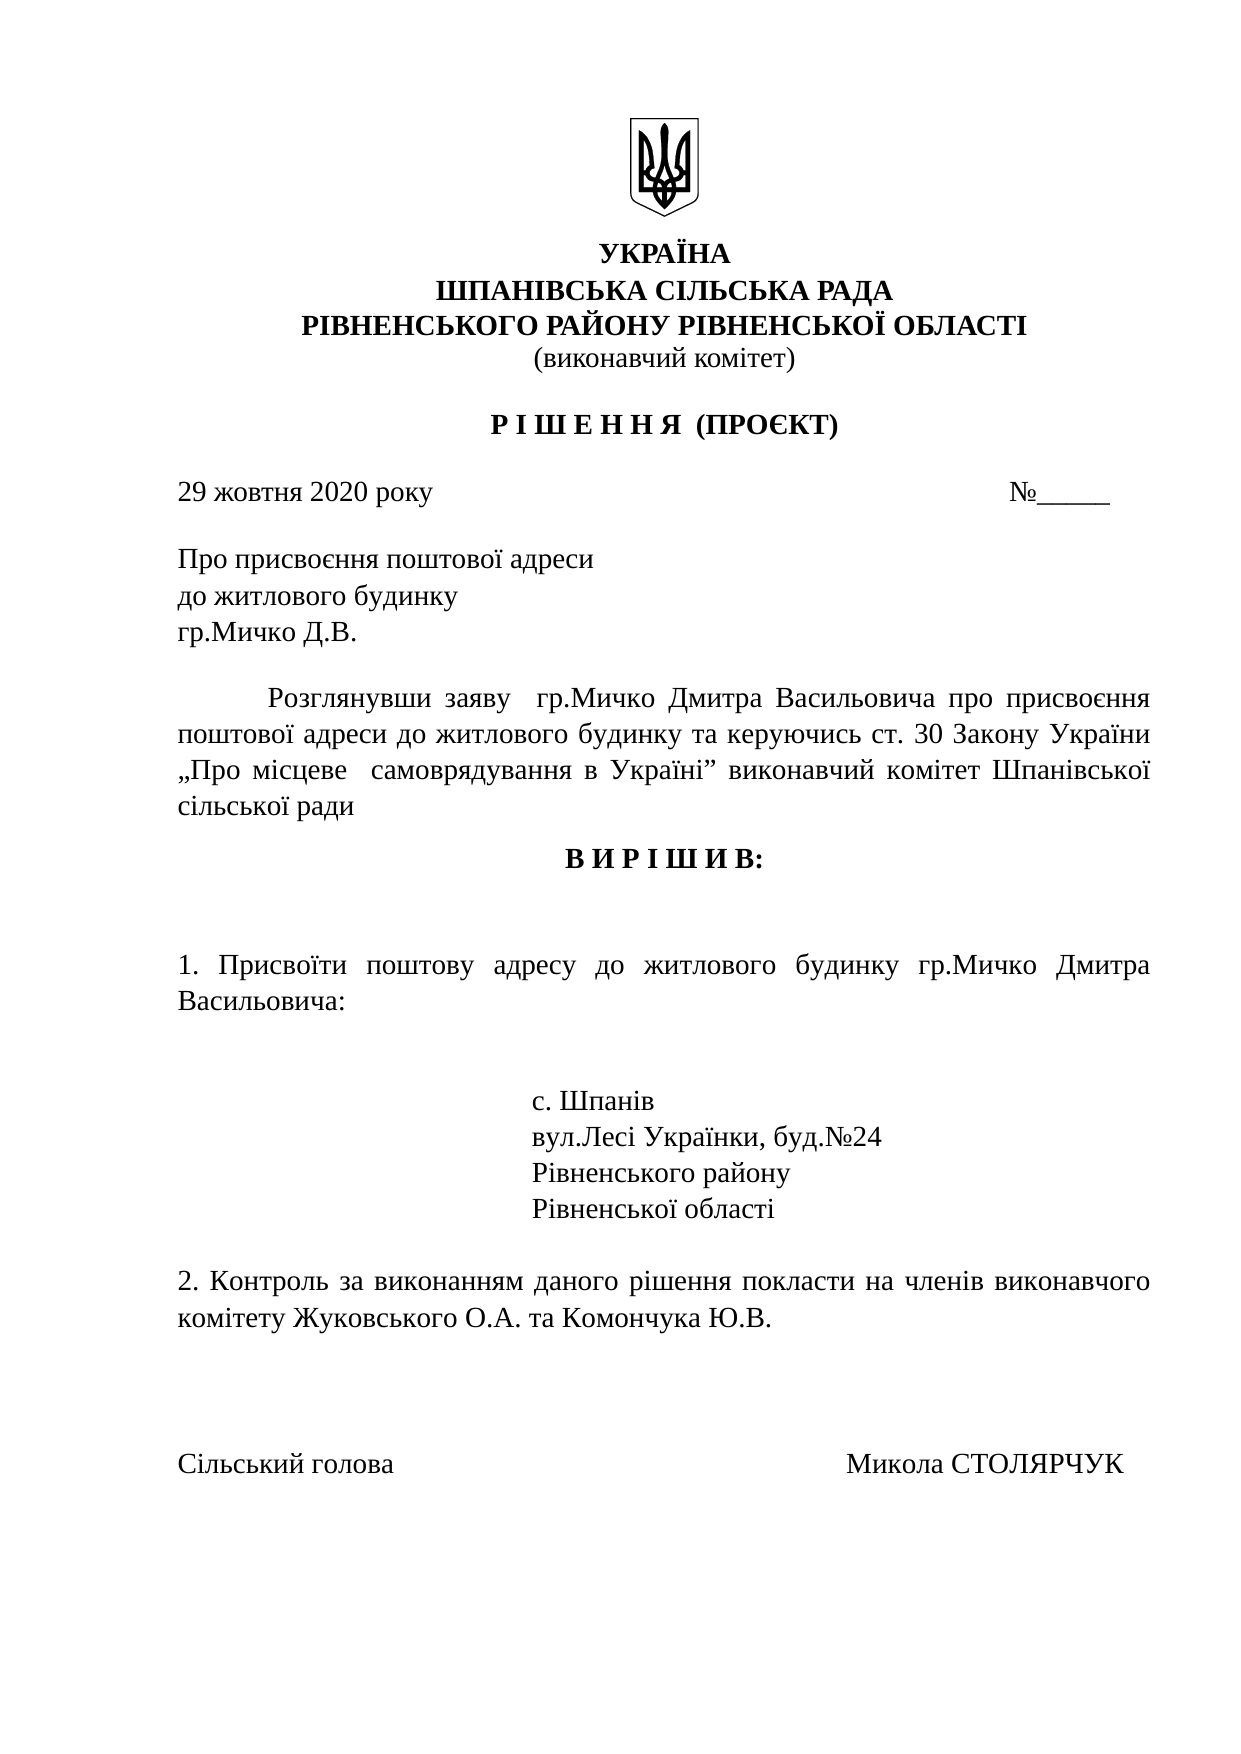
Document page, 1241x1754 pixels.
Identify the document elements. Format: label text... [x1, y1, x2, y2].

text 2. Контроль за виконанням даного рішення покласти на членів виконавчого комітету Жуковського О.А. та Комончука Ю.В. [177, 1263, 1152, 1333]
text Рівненського району [177, 1155, 1152, 1189]
text Україна [177, 236, 1152, 269]
text (виконавчий комітет) [177, 340, 1152, 374]
text В И Р І Ш И В: [177, 841, 1152, 875]
text Р І Ш Е Н Н Я (ПРОЄКТ) [177, 407, 1152, 441]
text до житлового будинку [177, 578, 1152, 611]
text 29 жовтня 2020 року №_____ [177, 474, 1152, 508]
subtitle ШПАНІВСЬКА сільська рада [177, 282, 853, 305]
subtitle ШПАНІВСЬКА сільська рада [871, 282, 1152, 305]
text РІВНЕНСЬКОГО РАЙОНУ РІВНЕНСЬКОЇ ОБЛАСТІ [177, 317, 1152, 340]
text Розглянувши заяву гр.Мичко Дмитра Васильовича про присвоєння поштової адреси до житлового будинку та керуючись ст. 30 Закону України „Про місцеве самоврядування в Україні” виконавчий комітет Шпанівської сільської ради [177, 680, 1152, 822]
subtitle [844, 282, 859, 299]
text вул.Лесі Українки, буд.№24 [177, 1119, 1152, 1152]
text 1. Присвоїти поштову адресу до житлового будинку гр.Мичко Дмитра Васильовича: [177, 947, 1152, 1017]
text Рівненської області [177, 1191, 1152, 1225]
text Сільський голова Микола СТОЛЯРЧУК [177, 1446, 1152, 1480]
text гр.Мичко Д.В. [177, 614, 1152, 647]
text Про присвоєння поштової адреси [177, 541, 1152, 575]
text с. Шпанів [177, 1083, 1152, 1116]
